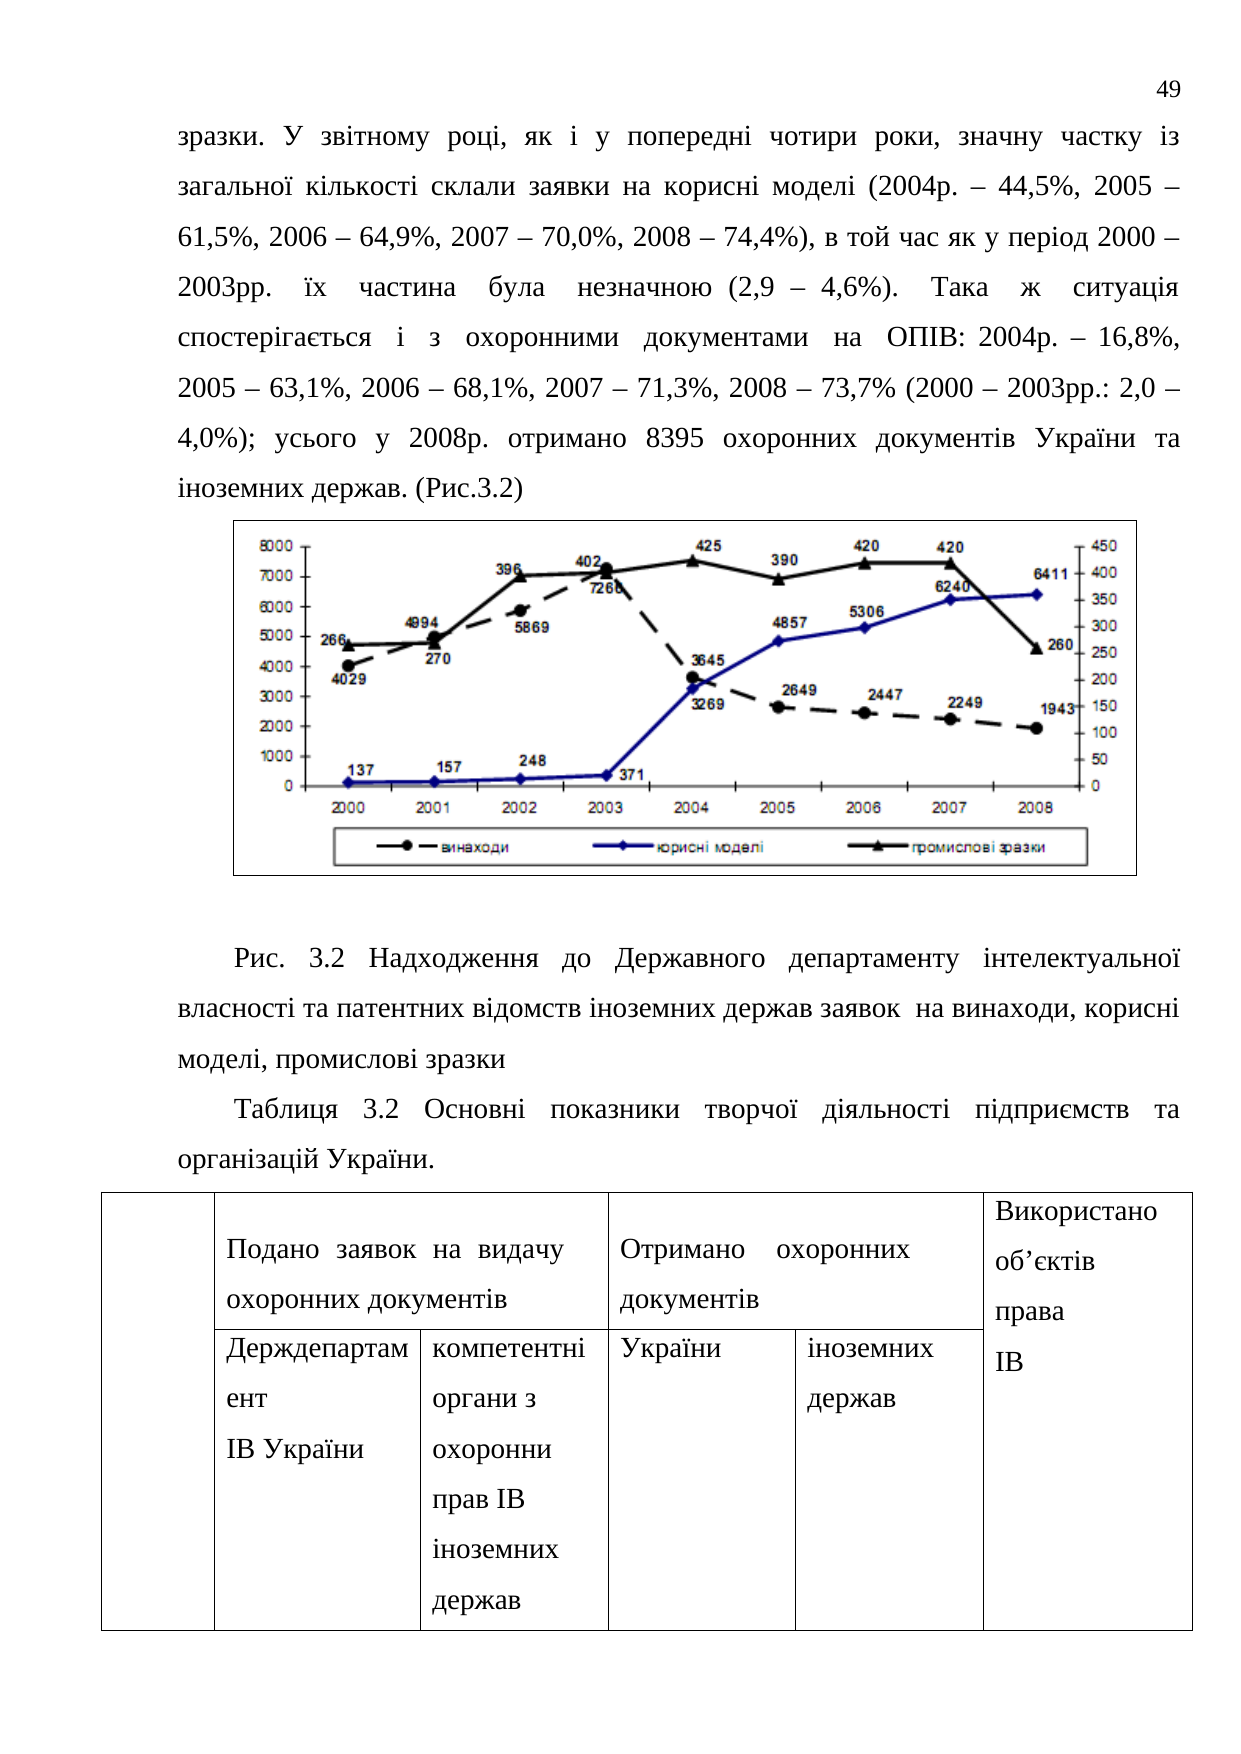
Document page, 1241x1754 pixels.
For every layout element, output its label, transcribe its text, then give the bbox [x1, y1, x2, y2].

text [177, 118, 1181, 504]
table_cell компетентні органи з охоронни прав ІВ іноземних держав [421, 1330, 608, 1629]
picture [234, 521, 1136, 875]
table_cell іноземних держав [796, 1330, 983, 1629]
table_cell Держдепартамент ІВ України [215, 1330, 420, 1629]
table_header Отримано охоронних документів [609, 1193, 983, 1329]
table_cell України [609, 1330, 795, 1629]
table_header Використано об’єктів права ІВ [984, 1193, 1192, 1629]
text Рис. 3.2 Надходження до Державного департаменту інтелектуальної власності та патентних відомств іноземних держав заявок на винаходи, корисні моделі, промислові зразки [177, 940, 1181, 1074]
table_header Подано заявок на видачу охоронних документів [215, 1193, 608, 1329]
table_header [102, 1193, 214, 1629]
text Таблиця 3.2 Основні показники творчої діяльності підприємств та організацій України. [177, 1091, 1181, 1175]
